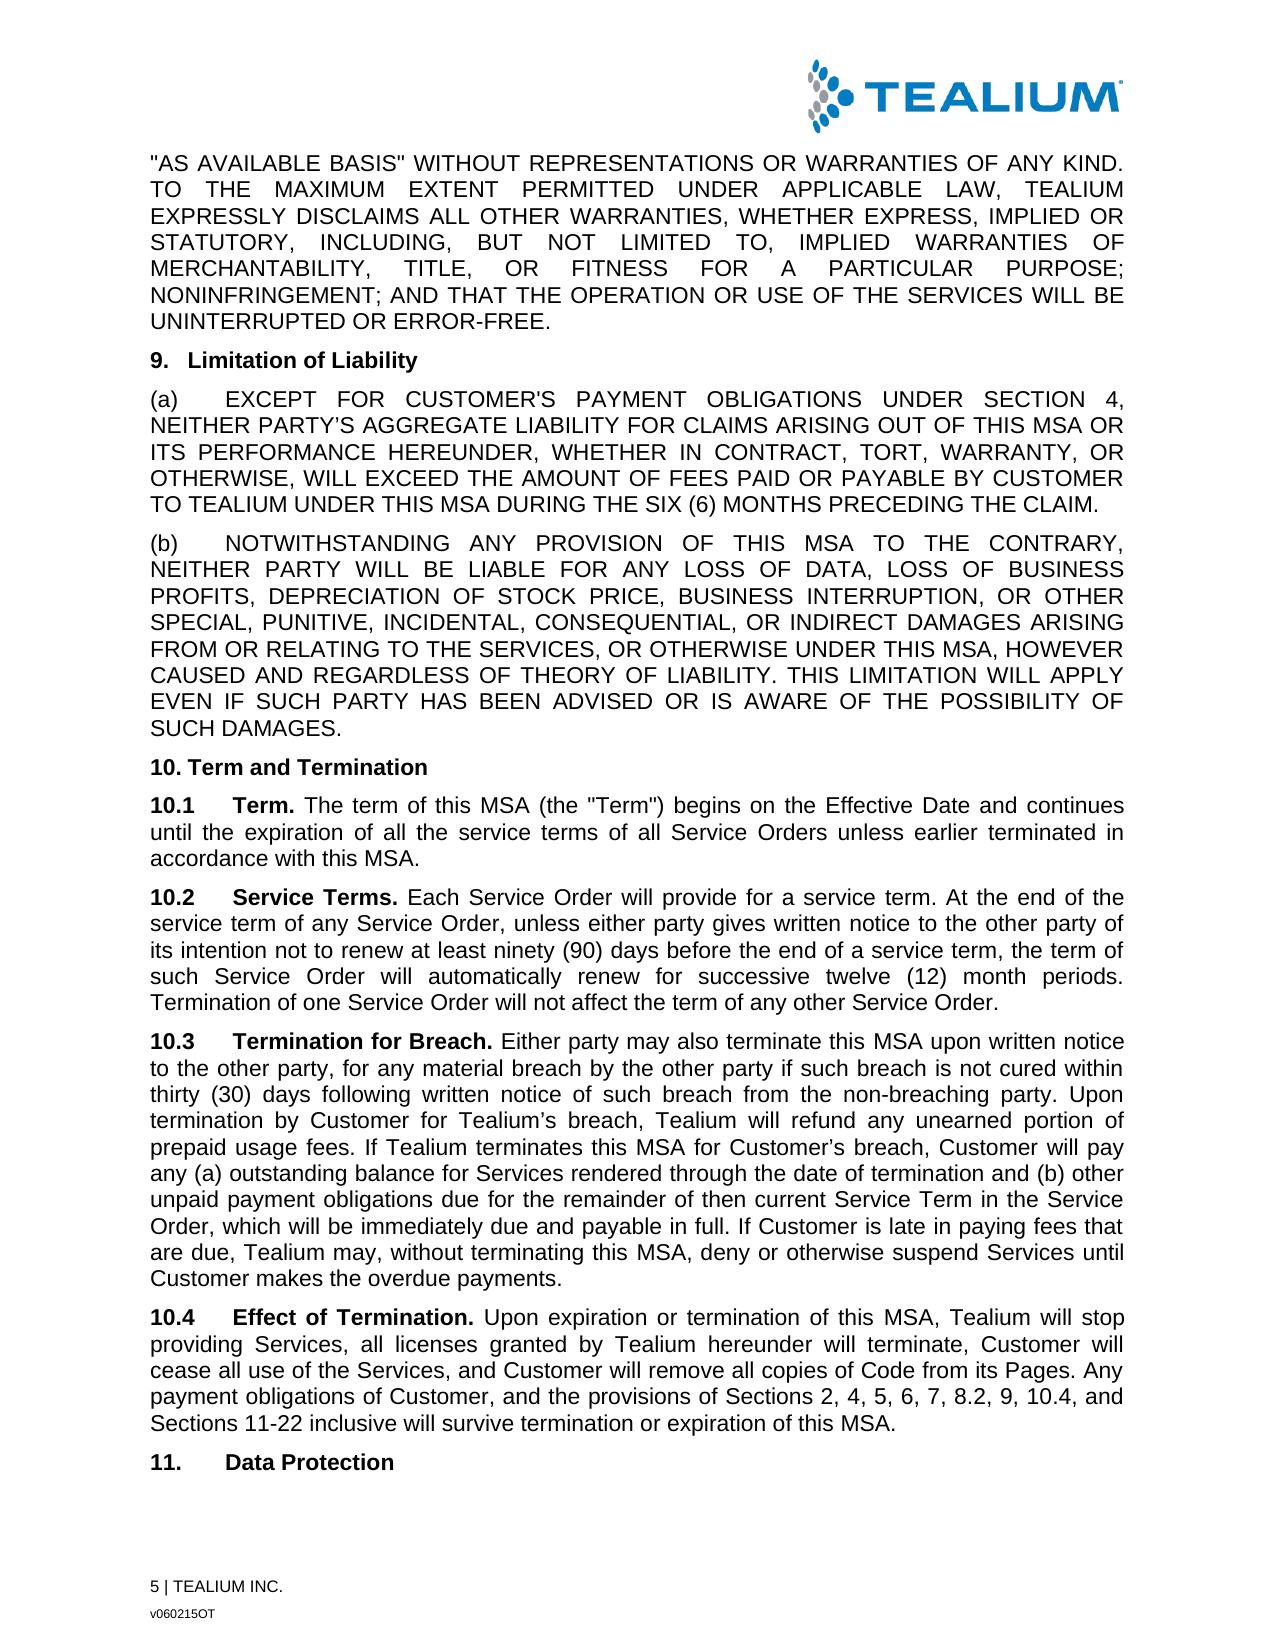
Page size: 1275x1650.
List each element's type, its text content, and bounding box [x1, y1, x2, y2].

list Termination for Breach. Either party may also terminate this MSA upon written notice to the other party, for any material breach by the other party if such breach is not cured within thirty (30) days following written notice of such breach from the non-breaching party. Upon termination by Customer for Tealium’s breach, Tealium will refund any unearned portion of prepaid usage fees. If Tealium terminates this MSA for Customer’s breach, Customer will pay any (a) outstanding balance for Services rendered through the date of termination and (b) other unpaid payment obligations due for the remainder of then current Service Term in the Service Order, which will be immediately due and payable in full. If Customer is late in paying fees that are due, Tealium may, without terminating this MSA, deny or otherwise suspend Services until Customer makes the overdue payments. [150, 1146, 1125, 1409]
list Warranty Disclaimer. EXCEPT FOR THE WARRANTIES EXPRESSLY SET FORTH IN SECTION 8.1 ABOVE, THE SERVICES ARE PROVIDED SOLELY ON AN "AS IS," AND "AS AVAILABLE BASIS" WITHOUT REPRESENTATIONS OR WARRANTIES OF ANY KIND. TO THE MAXIMUM EXTENT PERMITTED UNDER APPLICABLE LAW, TEALIUM EXPRESSLY DISCLAIMS ALL OTHER WARRANTIES, WHETHER EXPRESS, IMPLIED OR STATUTORY, INCLUDING, BUT NOT LIMITED TO, IMPLIED WARRANTIES OF MERCHANTABILITY, TITLE, OR FITNESS FOR A PARTICULAR PURPOSE; NONINFRINGEMENT; AND THAT THE OPERATION OR USE OF THE SERVICES WILL BE UNINTERRUPTED OR ERROR-FREE. [150, 215, 1125, 452]
list Limitation of Liability [150, 465, 1125, 491]
list Term. The term of this MSA (the "Term") begins on the Effective Date and continues until the expiration of all the service terms of all Service Orders unless earlier terminated in accordance with this MSA. [150, 910, 1125, 989]
picture [804, 55, 1125, 138]
list Service Terms. Each Service Order will provide for a service term. At the end of the service term of any Service Order, unless either party gives written notice to the other party of its intention not to renew at least ninety (90) days before the end of a service term, the term of such Service Order will automatically renew for successive twelve (12) month periods. Termination of one Service Order will not affect the term of any other Service Order. [150, 1002, 1125, 1133]
list Term and Termination [150, 871, 1125, 898]
text (a) EXCEPT FOR CUSTOMER'S PAYMENT OBLIGATIONS UNDER SECTION 4, NEITHER PARTY’S AGGREGATE LIABILITY FOR CLAIMS ARISING OUT OF THIS MSA OR ITS PERFORMANCE HEREUNDER, WHETHER IN CONTRACT, TORT, WARRANTY, OR OTHERWISE, WILL EXCEED THE AMOUNT OF FEES PAID OR PAYABLE BY CUSTOMER TO TEALIUM UNDER THIS MSA DURING THE SIX (6) MONTHS PRECEDING THE CLAIM. [150, 504, 1125, 636]
text (b) NOTWITHSTANDING ANY PROVISION OF THIS MSA TO THE CONTRARY, NEITHER PARTY WILL BE LIABLE FOR ANY LOSS OF DATA, LOSS OF BUSINESS PROFITS, DEPRECIATION OF STOCK PRICE, BUSINESS INTERRUPTION, OR OTHER SPECIAL, PUNITIVE, INCIDENTAL, CONSEQUENTIAL, OR INDIRECT DAMAGES ARISING FROM OR RELATING TO THE SERVICES, OR OTHERWISE UNDER THIS MSA, HOWEVER CAUSED AND REGARDLESS OF THEORY OF LIABILITY. THIS LIMITATION WILL APPLY EVEN IF SUCH PARTY HAS BEEN ADVISED OR IS AWARE OF THE POSSIBILITY OF SUCH DAMAGES. [150, 648, 1125, 859]
